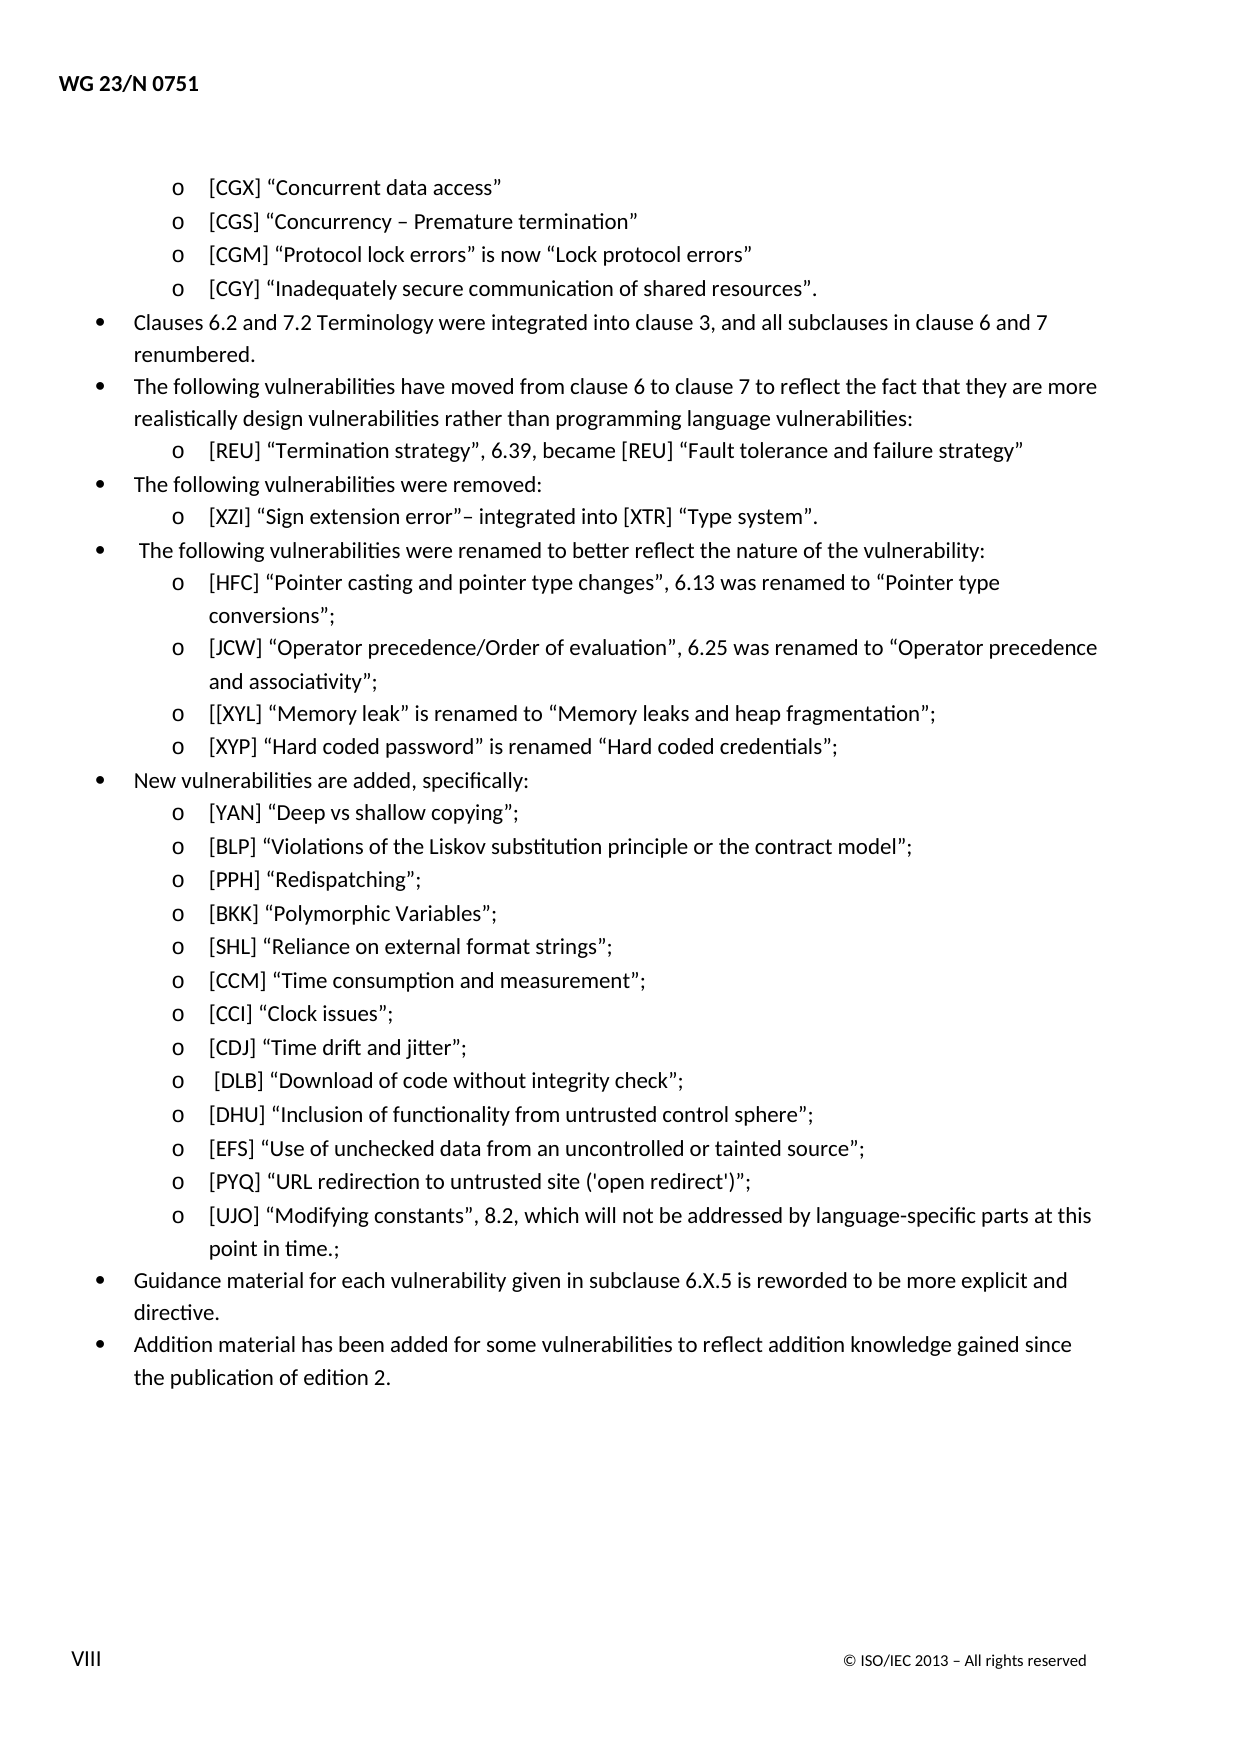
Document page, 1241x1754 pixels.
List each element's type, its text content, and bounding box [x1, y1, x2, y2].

list [CGX] “Concurrent data access” [171, 173, 1099, 203]
list [YAN] “Deep vs shallow copying”; [171, 798, 1099, 827]
list The following vulnerabilities were removed: [96, 470, 1099, 498]
list The following vulnerabilities were renamed to better reflect the nature of the vulnerability: [96, 536, 1099, 564]
list [JCW] “Operator precedence/Order of evaluation”, 6.25 was renamed to “Operator precedence and associativity”; [171, 633, 1099, 695]
list [REU] “Termination strategy”, 6.39, became [REU] “Fault tolerance and failure strategy” [171, 436, 1099, 466]
list [CGS] “Concurrency – Premature termination” [171, 207, 1099, 236]
list [XYP] “Hard coded password” is renamed “Hard coded credentials”; [171, 732, 1099, 762]
list [UJO] “Modifying constants”, 8.2, which will not be addressed by language-specific parts at this point in time.; [171, 1201, 1099, 1262]
list [SHL] “Reliance on external format strings”; [171, 932, 1099, 962]
list Clauses 6.2 and 7.2 Terminology were integrated into clause 3, and all subclauses in clause 6 and 7 renumbered. [96, 308, 1099, 368]
list [[XYL] “Memory leak” is renamed to “Memory leaks and heap fragmentation”; [171, 699, 1099, 728]
list [BKK] “Polymorphic Variables”; [171, 899, 1099, 928]
list [EFS] “Use of unchecked data from an uncontrolled or tainted source”; [171, 1134, 1099, 1163]
list [PPH] “Redispatching”; [171, 865, 1099, 894]
list [DHU] “Inclusion of functionality from untrusted control sphere”; [171, 1100, 1099, 1129]
list Guidance material for each vulnerability given in subclause 6.X.5 is reworded to be more explicit and directive. [96, 1266, 1099, 1326]
list [XZI] “Sign extension error”– integrated into [XTR] “Type system”. [171, 502, 1099, 531]
list [CGM] “Protocol lock errors” is now “Lock protocol errors” [171, 241, 1099, 270]
list [CDJ] “Time drift and jitter”; [171, 1033, 1099, 1062]
list [HFC] “Pointer casting and pointer type changes”, 6.13 was renamed to “Pointer type conversions”; [171, 568, 1099, 629]
list The following vulnerabilities have moved from clause 6 to clause 7 to reflect the fact that they are more realistically design vulnerabilities rather than programming language vulnerabilities: [96, 372, 1099, 432]
list [BLP] “Violations of the Liskov substitution principle or the contract model”; [171, 832, 1099, 861]
list New vulnerabilities are added, specifically: [96, 766, 1099, 794]
list [CCM] “Time consumption and measurement”; [171, 966, 1099, 995]
list Addition material has been added for some vulnerabilities to reflect addition knowledge gained since the publication of edition 2. [96, 1331, 1099, 1391]
list [CCI] “Clock issues”; [171, 999, 1099, 1029]
list [PYQ] “URL redirection to untrusted site ('open redirect')”; [171, 1167, 1099, 1196]
list [DLB] “Download of code without integrity check”; [171, 1067, 1099, 1096]
list [CGY] “Inadequately secure communication of shared resources”. [171, 274, 1099, 303]
